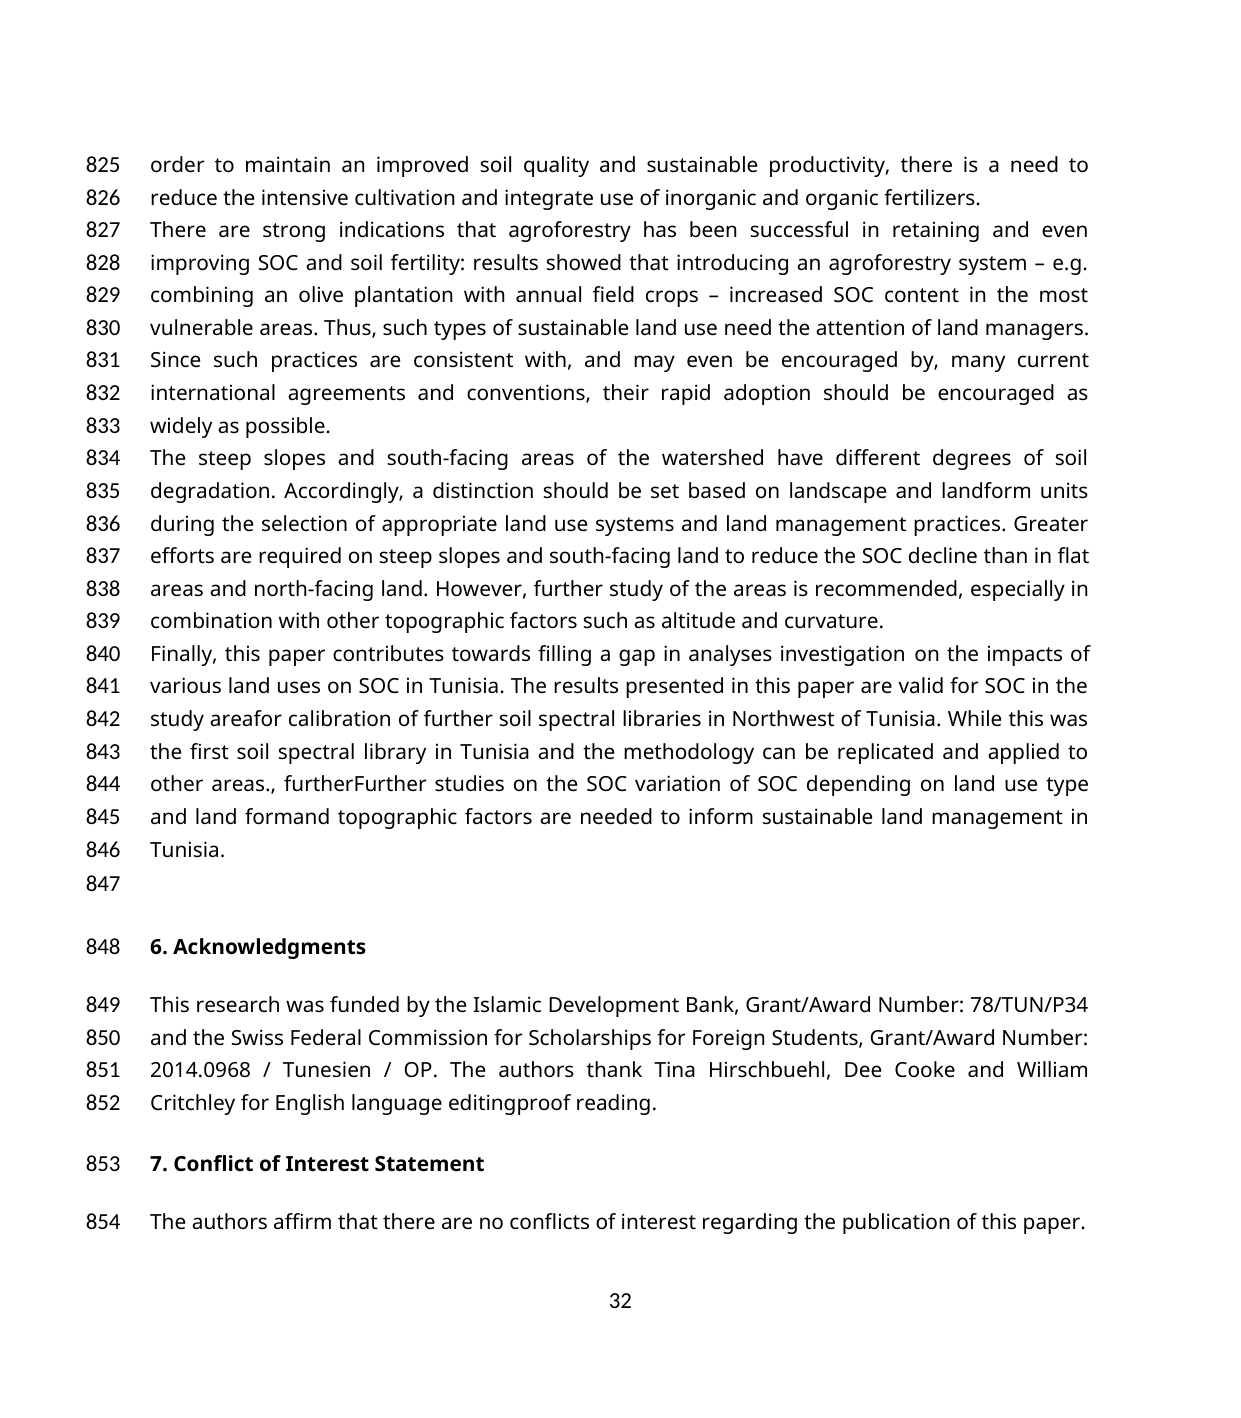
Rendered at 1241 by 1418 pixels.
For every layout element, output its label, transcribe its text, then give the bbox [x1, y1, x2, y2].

text This research was funded by the Islamic Development Bank, Grant/Award Number: 78/TUN/P34 and the Swiss Federal Commission for Scholarships for Foreign Students, Grant/Award Number: 2014.0968 / Tunesien / OP. The authors thank Tina Hirschbuehl and William Critchley for . [150, 990, 1090, 1116]
text The authors affirm that there are no conflicts of interest regarding the publication of this paper. [150, 1207, 1090, 1236]
subtitle 7. Conflict of Interest Statement [150, 1149, 1090, 1178]
subtitle 6. Acknowledgments [150, 932, 1090, 961]
text Finally, this paper contributes towards filling a gap in on the impacts of various land uses on SOC in Tunisia. The results presented in this paper are valid . While the methodology can be replicated and applied to other areas studies on the variation depending on land use are needed to inform sustainable land management in Tunisia. [150, 639, 1090, 863]
